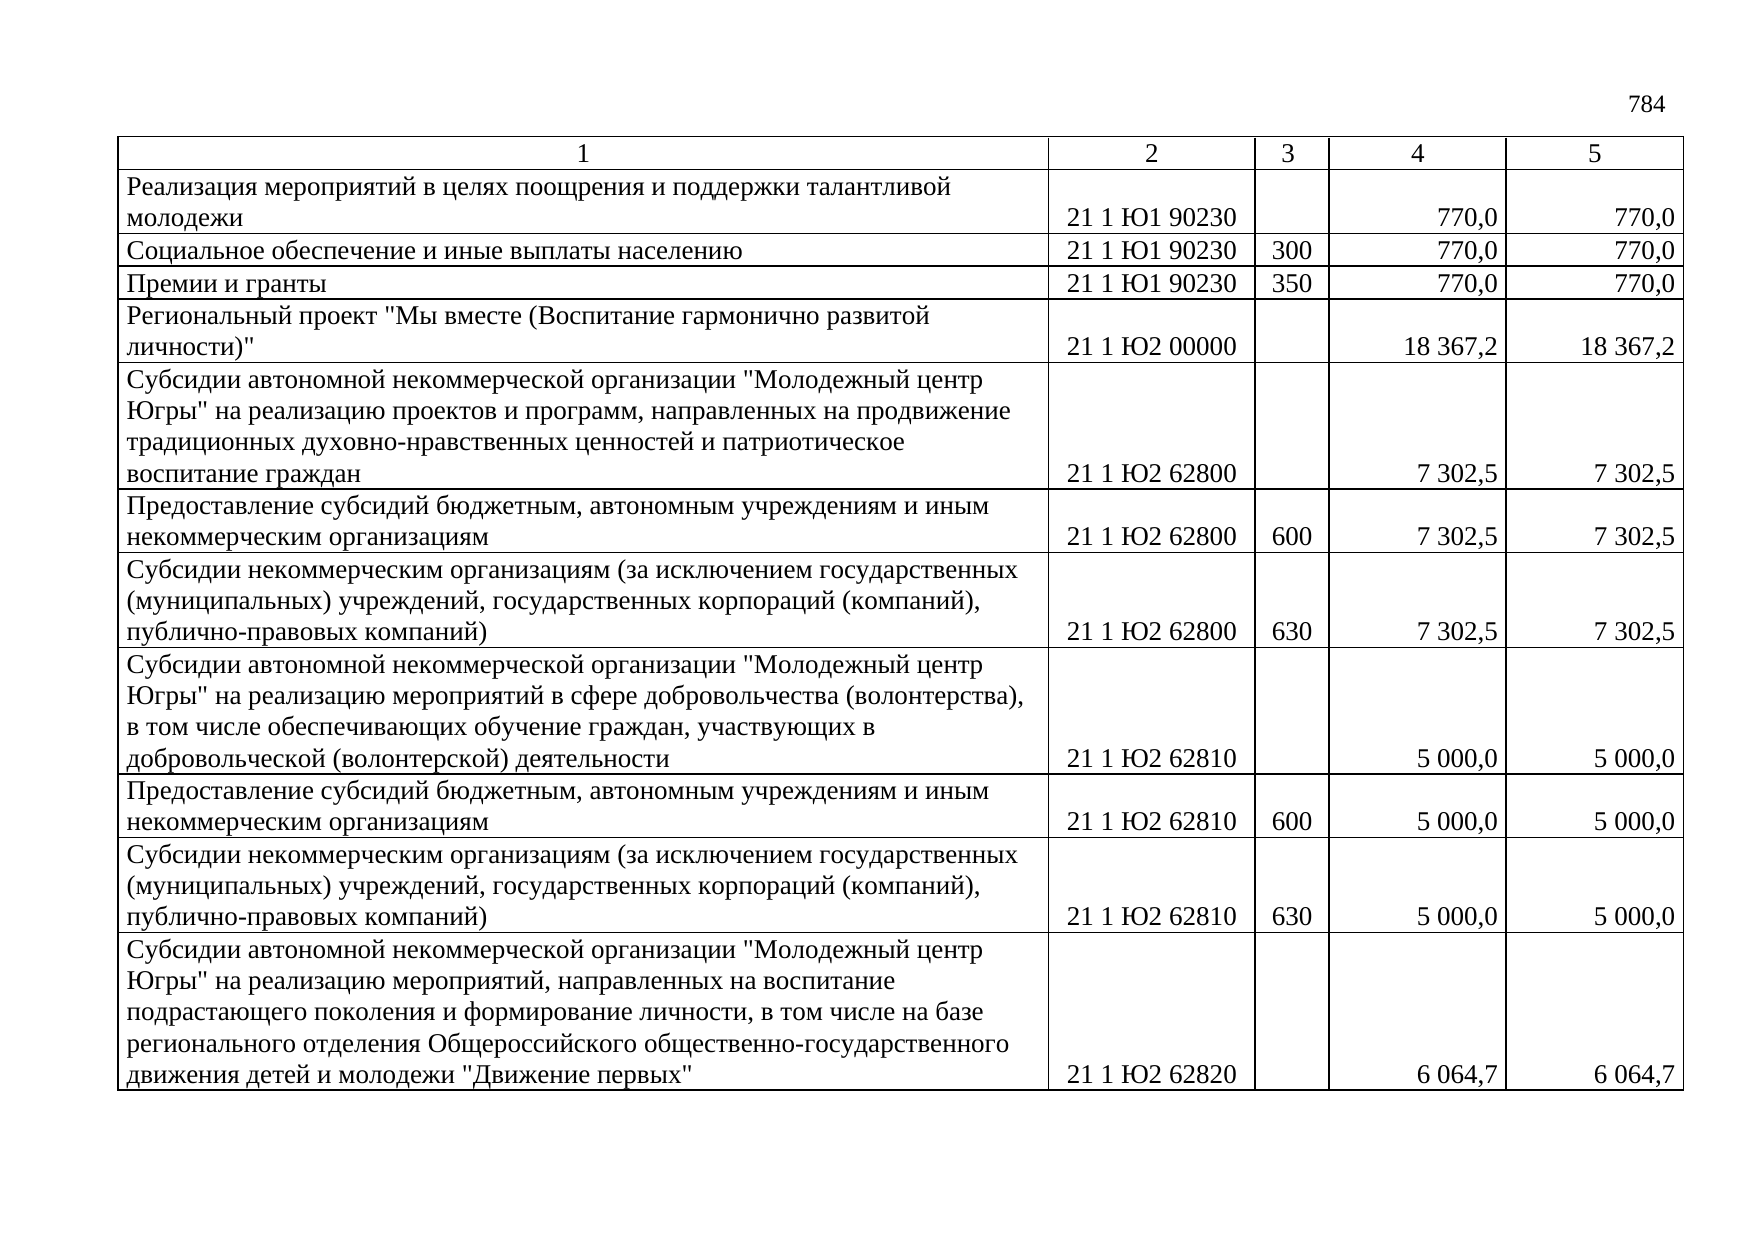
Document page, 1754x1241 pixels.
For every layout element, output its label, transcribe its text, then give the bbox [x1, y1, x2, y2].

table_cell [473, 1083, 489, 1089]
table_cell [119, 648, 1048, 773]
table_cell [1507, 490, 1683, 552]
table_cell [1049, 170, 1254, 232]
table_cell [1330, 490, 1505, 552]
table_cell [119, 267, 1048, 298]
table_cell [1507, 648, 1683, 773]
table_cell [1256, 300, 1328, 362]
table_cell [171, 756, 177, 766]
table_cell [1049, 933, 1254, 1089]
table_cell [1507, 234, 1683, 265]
table_header 3 [1256, 137, 1329, 168]
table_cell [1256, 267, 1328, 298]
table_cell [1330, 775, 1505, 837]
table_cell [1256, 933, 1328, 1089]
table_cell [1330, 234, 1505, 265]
table_header 2 [1049, 137, 1255, 168]
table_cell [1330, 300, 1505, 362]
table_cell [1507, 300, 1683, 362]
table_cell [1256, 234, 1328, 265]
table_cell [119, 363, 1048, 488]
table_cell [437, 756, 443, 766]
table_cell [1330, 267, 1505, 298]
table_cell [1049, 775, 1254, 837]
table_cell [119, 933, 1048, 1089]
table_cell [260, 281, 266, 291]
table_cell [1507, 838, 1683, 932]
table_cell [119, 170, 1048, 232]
table_header 1 [119, 137, 1048, 168]
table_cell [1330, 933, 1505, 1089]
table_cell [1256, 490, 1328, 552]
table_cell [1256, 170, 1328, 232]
table_header 4 [1330, 137, 1506, 168]
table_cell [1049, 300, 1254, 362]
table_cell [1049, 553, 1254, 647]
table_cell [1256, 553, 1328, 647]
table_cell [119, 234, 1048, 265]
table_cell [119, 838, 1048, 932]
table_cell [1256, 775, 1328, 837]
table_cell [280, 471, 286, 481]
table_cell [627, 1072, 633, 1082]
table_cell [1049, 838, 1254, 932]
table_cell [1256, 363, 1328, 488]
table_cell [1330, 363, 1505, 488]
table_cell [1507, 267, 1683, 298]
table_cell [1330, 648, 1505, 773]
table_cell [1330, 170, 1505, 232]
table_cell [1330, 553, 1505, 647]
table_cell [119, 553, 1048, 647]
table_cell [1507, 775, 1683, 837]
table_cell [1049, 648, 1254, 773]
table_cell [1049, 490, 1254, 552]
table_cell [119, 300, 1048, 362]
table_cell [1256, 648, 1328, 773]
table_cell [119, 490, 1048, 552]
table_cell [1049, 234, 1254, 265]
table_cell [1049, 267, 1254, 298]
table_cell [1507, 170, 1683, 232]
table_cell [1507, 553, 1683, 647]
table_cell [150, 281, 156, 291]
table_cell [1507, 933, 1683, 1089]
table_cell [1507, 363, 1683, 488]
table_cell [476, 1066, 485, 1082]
table_header 5 [1507, 137, 1683, 168]
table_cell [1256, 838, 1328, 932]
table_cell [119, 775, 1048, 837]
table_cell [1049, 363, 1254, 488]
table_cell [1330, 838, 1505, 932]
